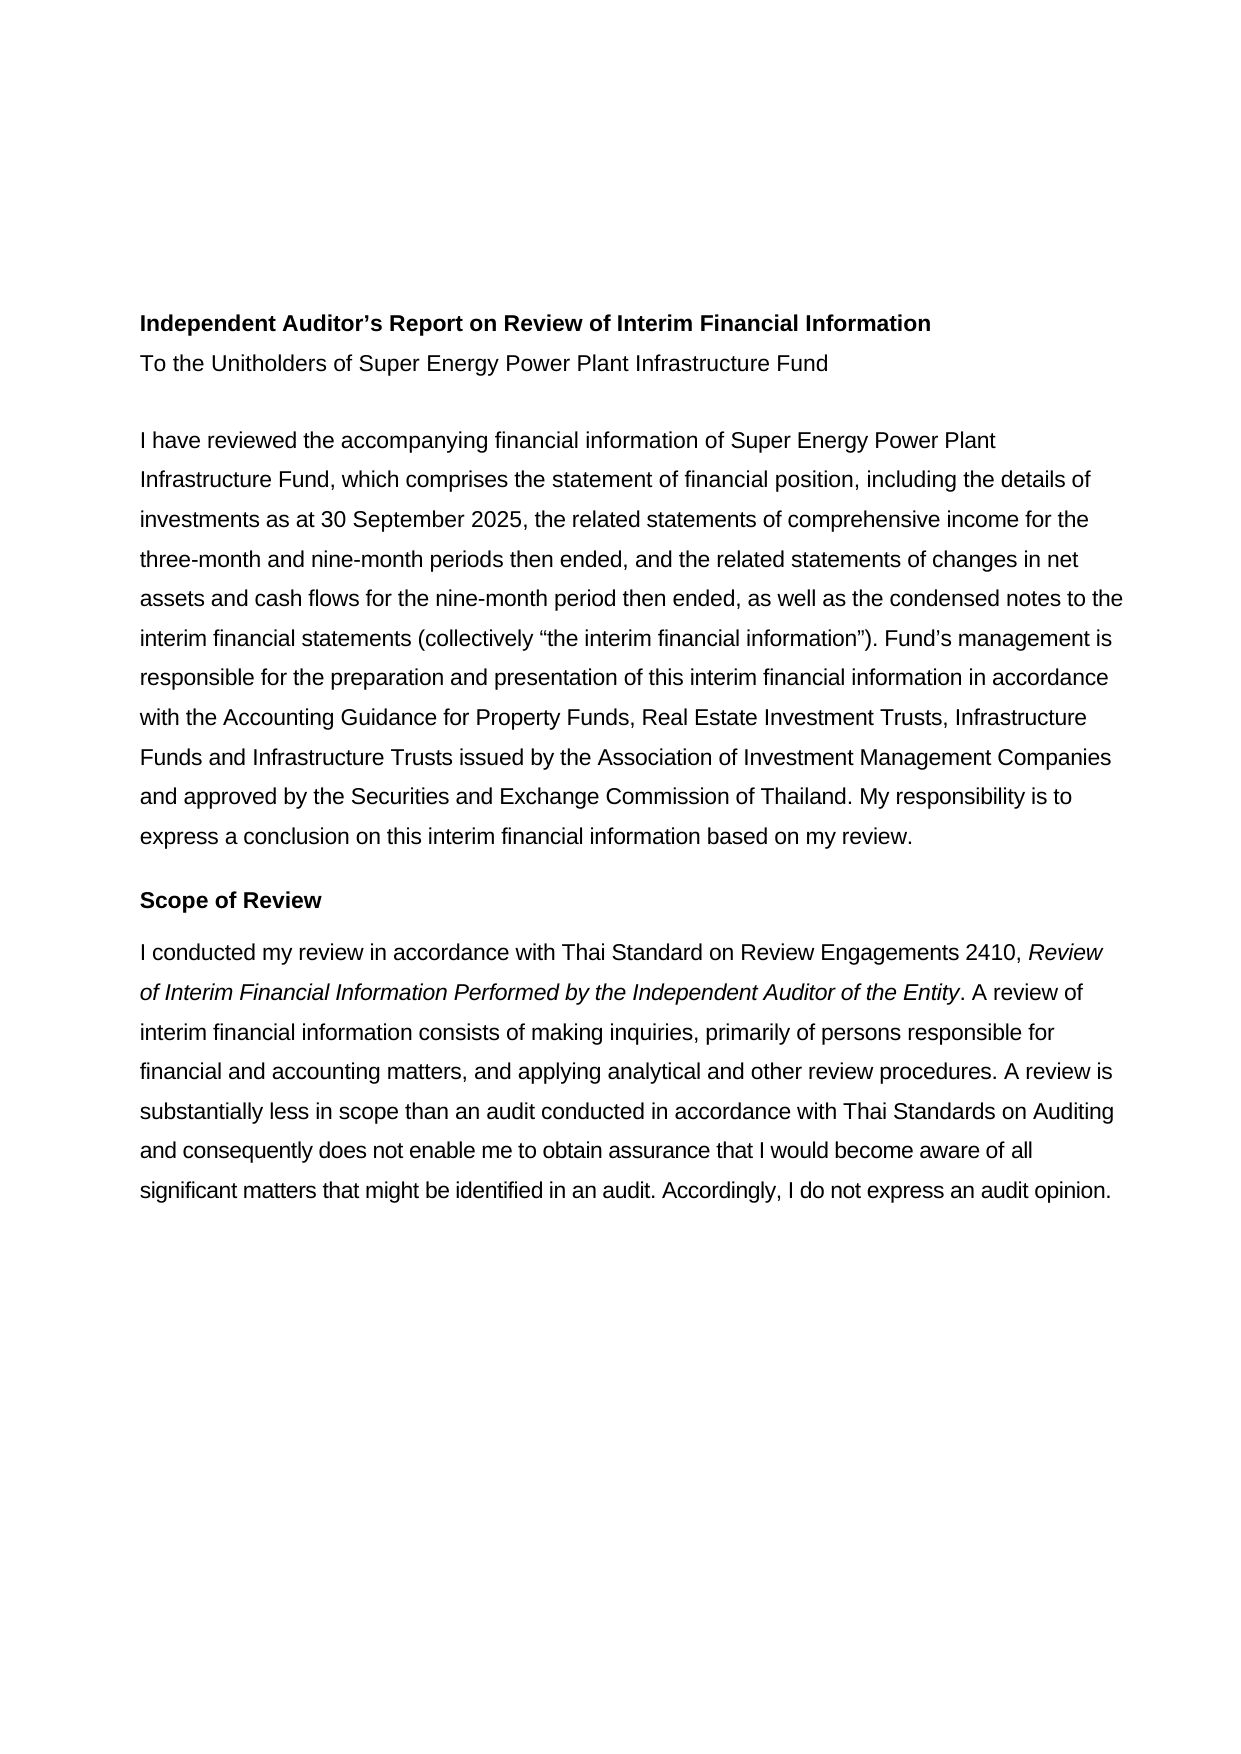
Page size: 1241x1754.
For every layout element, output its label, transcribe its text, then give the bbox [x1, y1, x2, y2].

text To the Unitholders of Super Energy Power Plant Infrastructure Fund [139, 339, 1128, 379]
text Independent Auditor’s Report on Review of Interim Financial Information [139, 300, 1128, 339]
text I conducted my review in accordance with Thai Standard on Review Engagements 2410, Review of Interim Financial Information Performed by the Independent Auditor of the Entity. A review of interim financial information consists of making inquiries, primarily of persons responsible for financial and accounting matters, and applying analytical and other review procedures. A review is substantially less in scope than an audit conducted in accordance with Thai Standards on Auditing and consequently does not enable me to obtain assurance that I would become aware of all significant matters that might be identified in an audit. Accordingly, I do not express an audit opinion. [139, 929, 1128, 1206]
text I have reviewed the accompanying financial information of Super Energy Power Plant Infrastructure Fund, which comprises the statement of financial position, including the details of investments as at 30 September 2025, the related statements of comprehensive income for the three-month and nine-month periods then ended, and the related statements of changes in net assets and cash flows for the nine-month period then ended, as well as the condensed notes to the interim financial statements (collectively “the interim financial information”). Fund’s management is responsible for the preparation and presentation of this interim financial information in accordance with the Accounting Guidance for Property Funds, Real Estate Investment Trusts, Infrastructure Funds and Infrastructure Trusts issued by the Association of Investment Management Companies and approved by the Securities and Exchange Commission of Thailand. My responsibility is to express a conclusion on this interim financial information based on my review. [139, 417, 1128, 852]
text Scope of Review [139, 877, 1128, 917]
